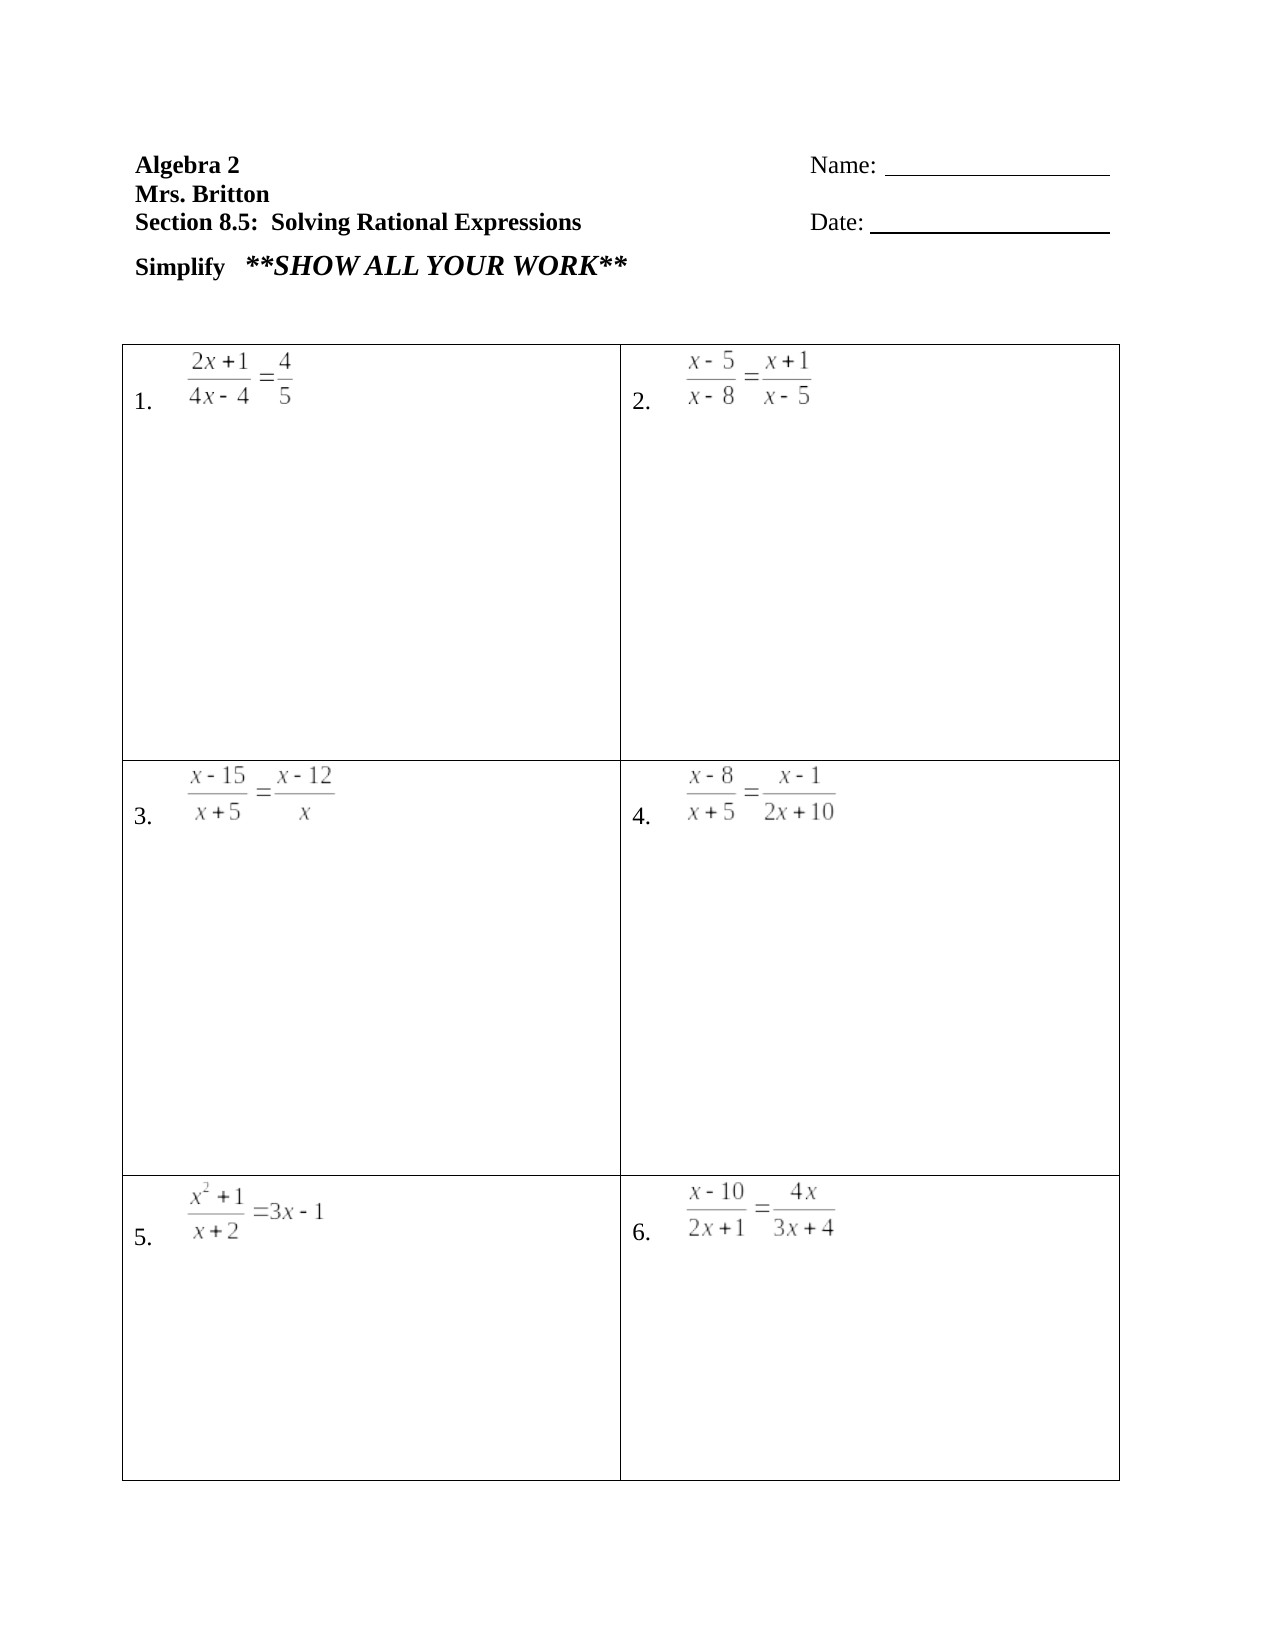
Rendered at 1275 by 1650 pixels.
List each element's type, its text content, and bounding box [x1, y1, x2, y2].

text Simplify **SHOW ALL YOUR WORK** [135, 248, 1140, 282]
table_cell 4. [621, 761, 1119, 1175]
table_cell 3. [123, 761, 620, 1175]
text Section 8.5: Solving Rational Expressions Date: [135, 207, 1140, 236]
text Algebra 2 Name: [135, 150, 1140, 179]
text Mrs. Britton [135, 179, 1140, 207]
table_header 2. [621, 345, 1119, 759]
table_cell 6. [621, 1176, 1119, 1480]
table_header 1. [123, 345, 620, 759]
table_cell 5. [123, 1176, 620, 1480]
